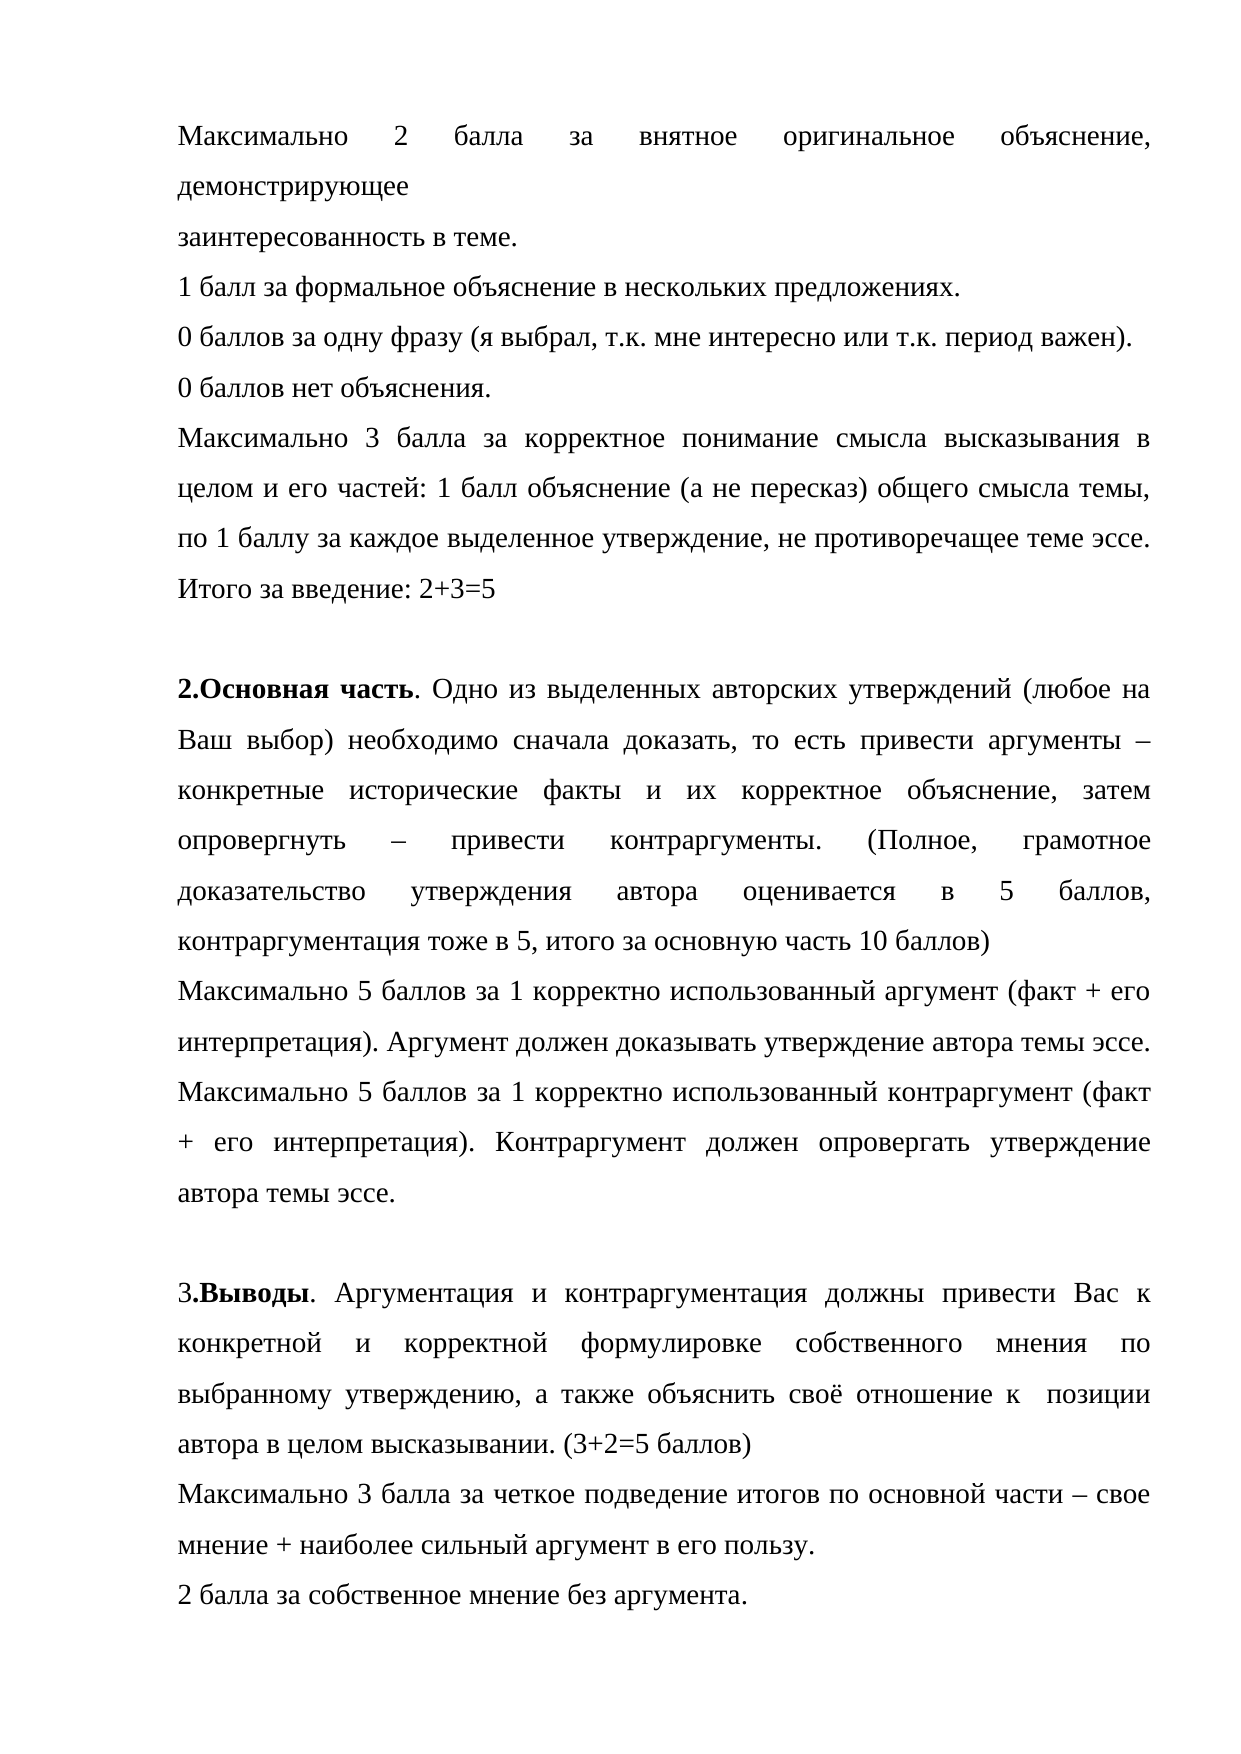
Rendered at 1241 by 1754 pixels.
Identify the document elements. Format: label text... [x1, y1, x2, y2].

text 0 баллов нет объяснения. [177, 370, 1152, 403]
text заинтересованность в теме. [177, 219, 1152, 252]
text 3.Выводы. Аргументация и контраргументация должны привести Вас к конкретной и корректной формулировке собственного мнения по выбранному утверждению, а также объяснить своё отношение к позиции автора в целом высказывании. (3+2=5 баллов) [177, 1275, 1152, 1460]
text 2.Основная часть. Одно из выделенных авторских утверждений (любое на Ваш выбор) необходимо сначала доказать, то есть привести аргументы – конкретные исторические факты и их корректное объяснение, затем опровергнуть – привести контраргументы. (Полное, грамотное доказательство утверждения автора оценивается в 5 баллов, контраргументация тоже в 5, итого за основную часть 10 баллов) [177, 672, 1152, 957]
text Максимально 5 баллов за 1 корректно использованный аргумент (факт + его интерпретация). Аргумент должен доказывать утверждение автора темы эссе. Максимально 5 баллов за 1 корректно использованный контраргумент (факт + его интерпретация). Контраргумент должен опровергать утверждение автора темы эссе. [177, 973, 1152, 1208]
text 1 балл за формальное объяснение в нескольких предложениях. [177, 269, 1152, 303]
text Максимально 3 балла за корректное понимание смысла высказывания в целом и его частей: 1 балл объяснение (а не пересказ) общего смысла темы, по 1 баллу за каждое выделенное утверждение, не противоречащее теме эссе. Итого за введение: 2+3=5 [177, 420, 1152, 604]
text 2 балла за собственное мнение без аргумента. [177, 1577, 1152, 1611]
text Максимально 2 балла за внятное оригинальное объяснение, демонстрирующее [177, 118, 1152, 202]
text Максимально 3 балла за четкое подведение итогов по основной части – свое мнение + наиболее сильный аргумент в его пользу. [177, 1477, 1152, 1560]
text 0 баллов за одну фразу (я выбрал, т.к. мне интересно или т.к. период важен). [177, 319, 1152, 353]
